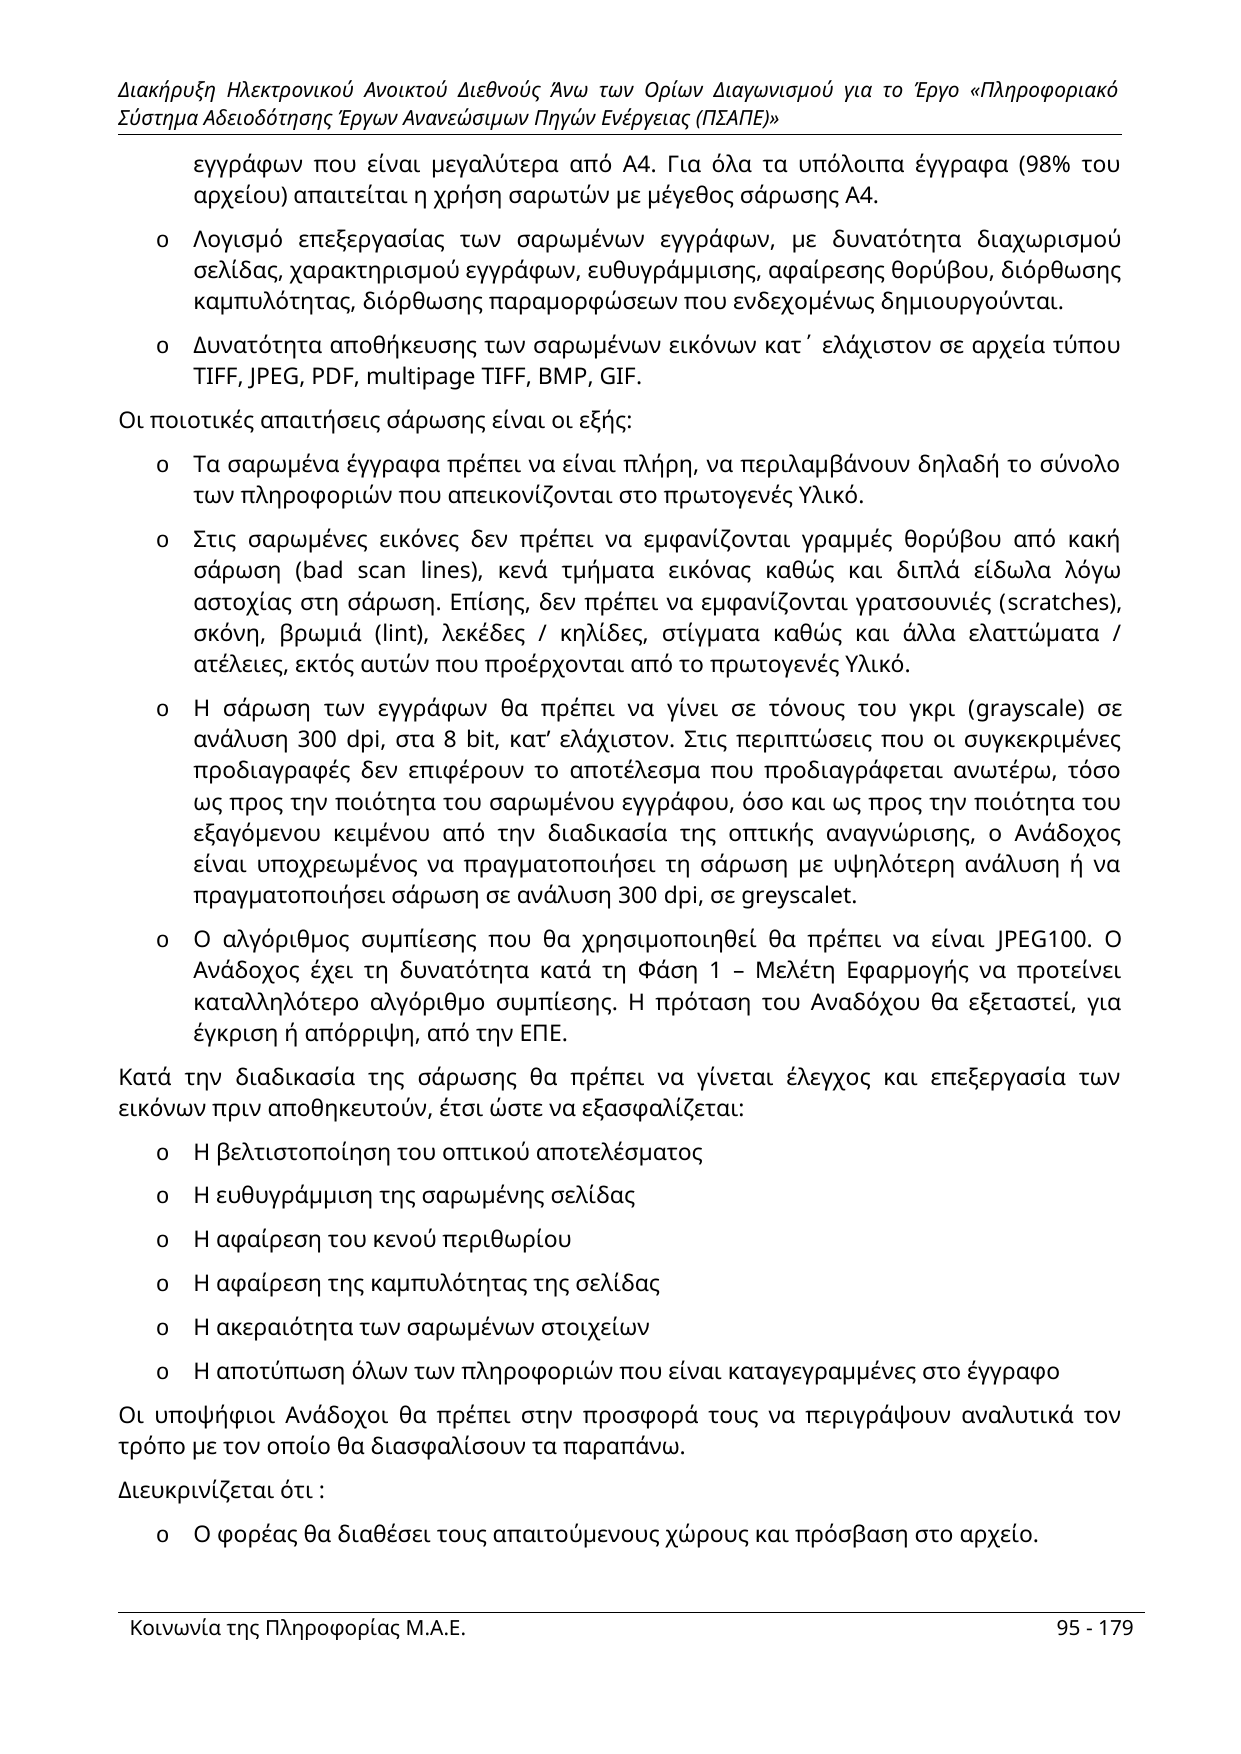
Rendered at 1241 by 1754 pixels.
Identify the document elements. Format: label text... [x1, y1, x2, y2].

list Η σάρωση των εγγράφων θα πρέπει να γίνει σε τόνους του γκρι (grayscale) σε ανάλυση 300 dpi, στα 8 bit, κατ’ ελάχιστον. Στις περιπτώσεις που οι συγκεκριμένες προδιαγραφές δεν επιφέρουν το αποτέλεσμα που προδιαγράφεται ανωτέρω, τόσο ως προς την ποιότητα του σαρωμένου εγγράφου, όσο και ως προς την ποιότητα του εξαγόμενου κειμένου από την διαδικασία της οπτικής αναγνώρισης, ο Ανάδοχος είναι υποχρεωμένος να πραγματοποιήσει τη σάρωση με υψηλότερη ανάλυση ή να πραγματοποιήσει σάρωση σε ανάλυση 300 dpi, σε greyscalet. [156, 692, 1122, 911]
text Διευκρινίζεται ότι : [118, 1474, 1122, 1505]
list Ο φορέας θα διαθέσει τους απαιτούμενους χώρους και πρόσβαση στο αρχείο. [156, 1517, 1122, 1549]
list Λογισμό επεξεργασίας των σαρωμένων εγγράφων, με δυνατότητα διαχωρισμού σελίδας, χαρακτηρισμού εγγράφων, ευθυγράμμισης, αφαίρεσης θορύβου, διόρθωσης καμπυλότητας, διόρθωσης παραμορφώσεων που ενδεχομένως δημιουργούνται. [156, 222, 1122, 316]
list Στις σαρωμένες εικόνες δεν πρέπει να εμφανίζονται γραμμές θορύβου από κακή σάρωση (bad scan lines), κενά τμήματα εικόνας καθώς και διπλά είδωλα λόγω αστοχίας στη σάρωση. Επίσης, δεν πρέπει να εμφανίζονται γρατσουνιές (scratches), σκόνη, βρωμιά (lint), λεκέδες / κηλίδες, στίγματα καθώς και άλλα ελαττώματα / ατέλειες, εκτός αυτών που προέρχονται από το πρωτογενές Υλικό. [156, 523, 1122, 679]
list Η αποτύπωση όλων των πληροφοριών που είναι καταγεγραμμένες στο έγγραφο [156, 1355, 1122, 1386]
list Δυνατότητα αποθήκευσης των σαρωμένων εικόνων κατ΄ ελάχιστον σε αρχεία τύπου TIFF, JPEG, PDF, multipage TIFF, BMP, GIF. [156, 329, 1122, 391]
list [156, 147, 1122, 210]
list Ο αλγόριθμος συμπίεσης που θα χρησιμοποιηθεί θα πρέπει να είναι JPEG100. Ο Ανάδοχος έχει τη δυνατότητα κατά τη Φάση 1 – Μελέτη Εφαρμογής να προτείνει καταλληλότερο αλγόριθμο συμπίεσης. Η πρόταση του Αναδόχου θα εξεταστεί, για έγκριση ή απόρριψη, από την ΕΠΕ. [156, 923, 1122, 1048]
text Οι υποψήφιοι Ανάδοχοι θα πρέπει στην προσφορά τους να περιγράψουν αναλυτικά τον τρόπο με τον οποίο θα διασφαλίσουν τα παραπάνω. [118, 1399, 1122, 1461]
text Κατά την διαδικασία της σάρωσης θα πρέπει να γίνεται έλεγχος και επεξεργασία των εικόνων πριν αποθηκευτούν, έτσι ώστε να εξασφαλίζεται: [118, 1061, 1122, 1123]
list Η αφαίρεση της καμπυλότητας της σελίδας [156, 1267, 1122, 1298]
list Η βελτιστοποίηση του οπτικού αποτελέσματος [156, 1136, 1122, 1167]
text Οι ποιοτικές απαιτήσεις σάρωσης είναι οι εξής: [118, 404, 1122, 435]
list Τα σαρωμένα έγγραφα πρέπει να είναι πλήρη, να περιλαμβάνουν δηλαδή το σύνολο των πληροφοριών που απεικονίζονται στο πρωτογενές Υλικό. [156, 448, 1122, 510]
list Η ακεραιότητα των σαρωμένων στοιχείων [156, 1311, 1122, 1342]
list Η αφαίρεση του κενού περιθωρίου [156, 1223, 1122, 1255]
list Η ευθυγράμμιση της σαρωμένης σελίδας [156, 1179, 1122, 1211]
